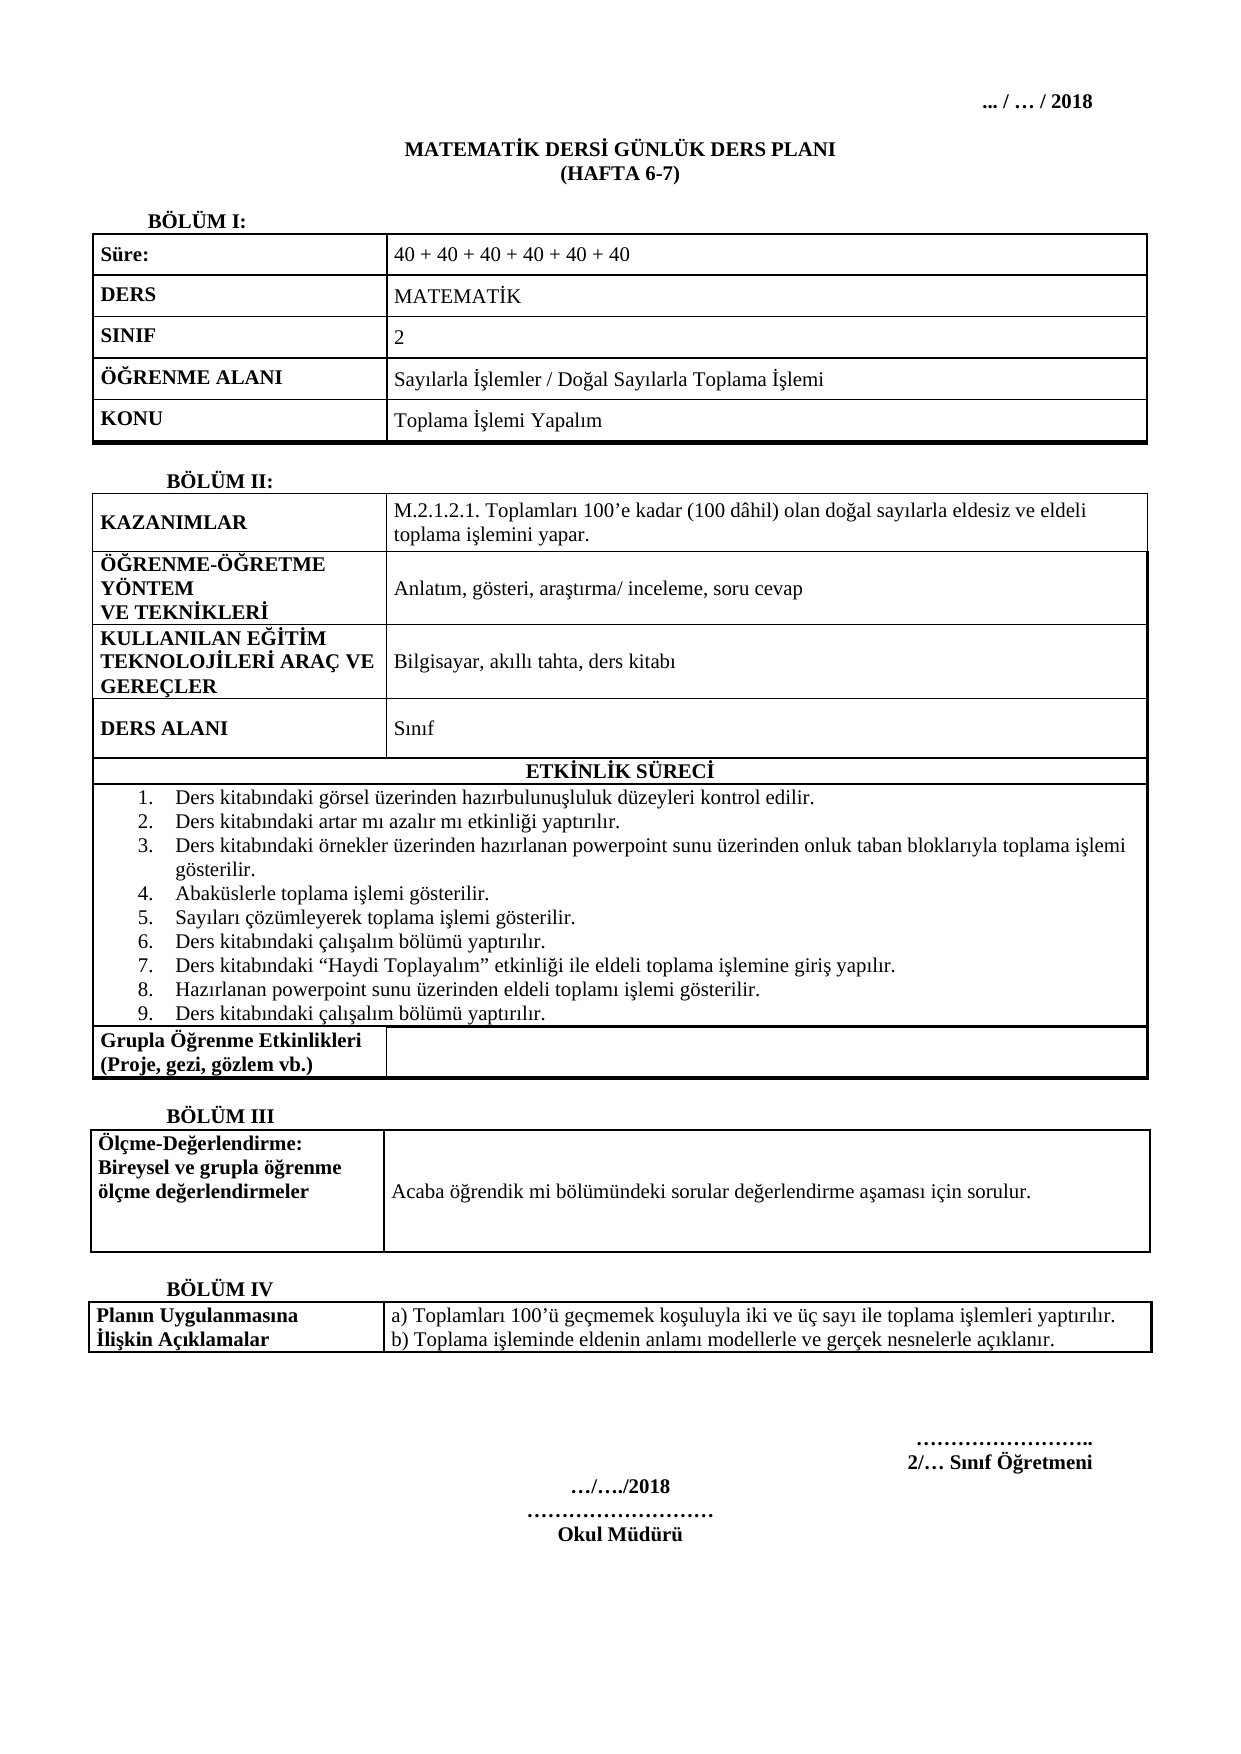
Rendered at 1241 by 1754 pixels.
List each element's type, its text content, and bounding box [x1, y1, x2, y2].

text Okul Müdürü [148, 1522, 1092, 1546]
table_cell Grupla Öğrenme Etkinlikleri (Proje, gezi, gözlem vb.) [94, 1027, 386, 1076]
table_header Planın Uygulanmasına İlişkin Açıklamalar [90, 1303, 383, 1351]
table_cell [387, 1028, 1146, 1076]
table_header 40 + 40 + 40 + 40 + 40 + 40 [388, 235, 1146, 274]
table_header a) Toplamları 100’ü geçmemek koşuluyla iki ve üç sayı ile toplama işlemleri yaptırılır. b) Toplama işleminde eldenin anlamı modellerle ve gerçek nesnelerle açıklanır. [385, 1303, 1150, 1351]
subtitle BÖLÜM IV [148, 1277, 1092, 1301]
table_cell ÖĞRENME ALANI [94, 359, 386, 398]
table_header M.2.1.2.1. Toplamları 100’e kadar (100 dâhil) olan doğal sayılarla eldesiz ve eldeli toplama işlemini yapar. [387, 494, 1147, 551]
table_cell 2 [388, 317, 1146, 357]
table_header Süre: [94, 235, 386, 274]
table_cell MATEMATİK [388, 276, 1146, 316]
table_cell KONU [94, 400, 386, 440]
text ……………………… [148, 1498, 1092, 1522]
table_cell ETKİNLİK SÜRECİ [94, 759, 1146, 783]
table_cell DERS ALANI [94, 699, 386, 757]
table_header Ölçme-Değerlendirme: Bireysel ve grupla öğrenme ölçme değerlendirmeler [92, 1131, 383, 1251]
table_cell SINIF [94, 317, 386, 357]
text …/…./2018 [148, 1474, 1092, 1498]
table_cell Anlatım, gösteri, araştırma/ inceleme, soru cevap [387, 552, 1146, 624]
table_header Acaba öğrendik mi bölümündeki sorular değerlendirme aşaması için sorulur. [385, 1131, 1149, 1251]
text 2/… Sınıf Öğretmeni [148, 1449, 1092, 1474]
table_cell Sayılarla İşlemler / Doğal Sayılarla Toplama İşlemi [388, 359, 1146, 398]
table_cell Sınıf [387, 699, 1146, 757]
text BÖLÜM II: [148, 468, 1092, 493]
text ... / … / 2018 [148, 89, 1092, 113]
subtitle BÖLÜM III [148, 1104, 1092, 1128]
table_cell KULLANILAN EĞİTİM TEKNOLOJİLERİ ARAÇ VE GEREÇLER [93, 625, 386, 698]
text …………………….. [148, 1426, 1092, 1449]
table_cell Ders kitabındaki görsel üzerinden hazırbulunuşluluk düzeyleri kontrol edilir. Ders kitabındaki artar mı azalır mı etkinliği yaptırılır. Ders kitabındaki örnekler üzerinden hazırlanan powerpoint sunu üzerinden onluk taban bloklarıyla toplama işlemi gösterilir. Abaküslerle toplama işlemi gösterilir. Sayıları çözümleyerek toplama işlemi gösterilir. Ders kitabındaki çalışalım bölümü yaptırılır. Ders kitabındaki “Haydi Toplayalım” etkinliği ile eldeli toplama işlemine giriş yapılır. Hazırlanan powerpoint sunu üzerinden eldeli toplamı işlemi gösterilir. Ders kitabındaki çalışalım bölümü yaptırılır. [94, 785, 1146, 1025]
table_cell ÖĞRENME-ÖĞRETME YÖNTEM VE TEKNİKLERİ [93, 552, 386, 624]
table_cell Bilgisayar, akıllı tahta, ders kitabı [387, 625, 1146, 698]
text (HAFTA 6-7) [148, 161, 1092, 185]
table_header KAZANIMLAR [93, 494, 386, 551]
table_cell DERS [94, 276, 386, 316]
text BÖLÜM I: [148, 209, 1092, 233]
table_cell Toplama İşlemi Yapalım [388, 400, 1146, 440]
text MATEMATİK DERSİ GÜNLÜK DERS PLANI [148, 137, 1092, 161]
